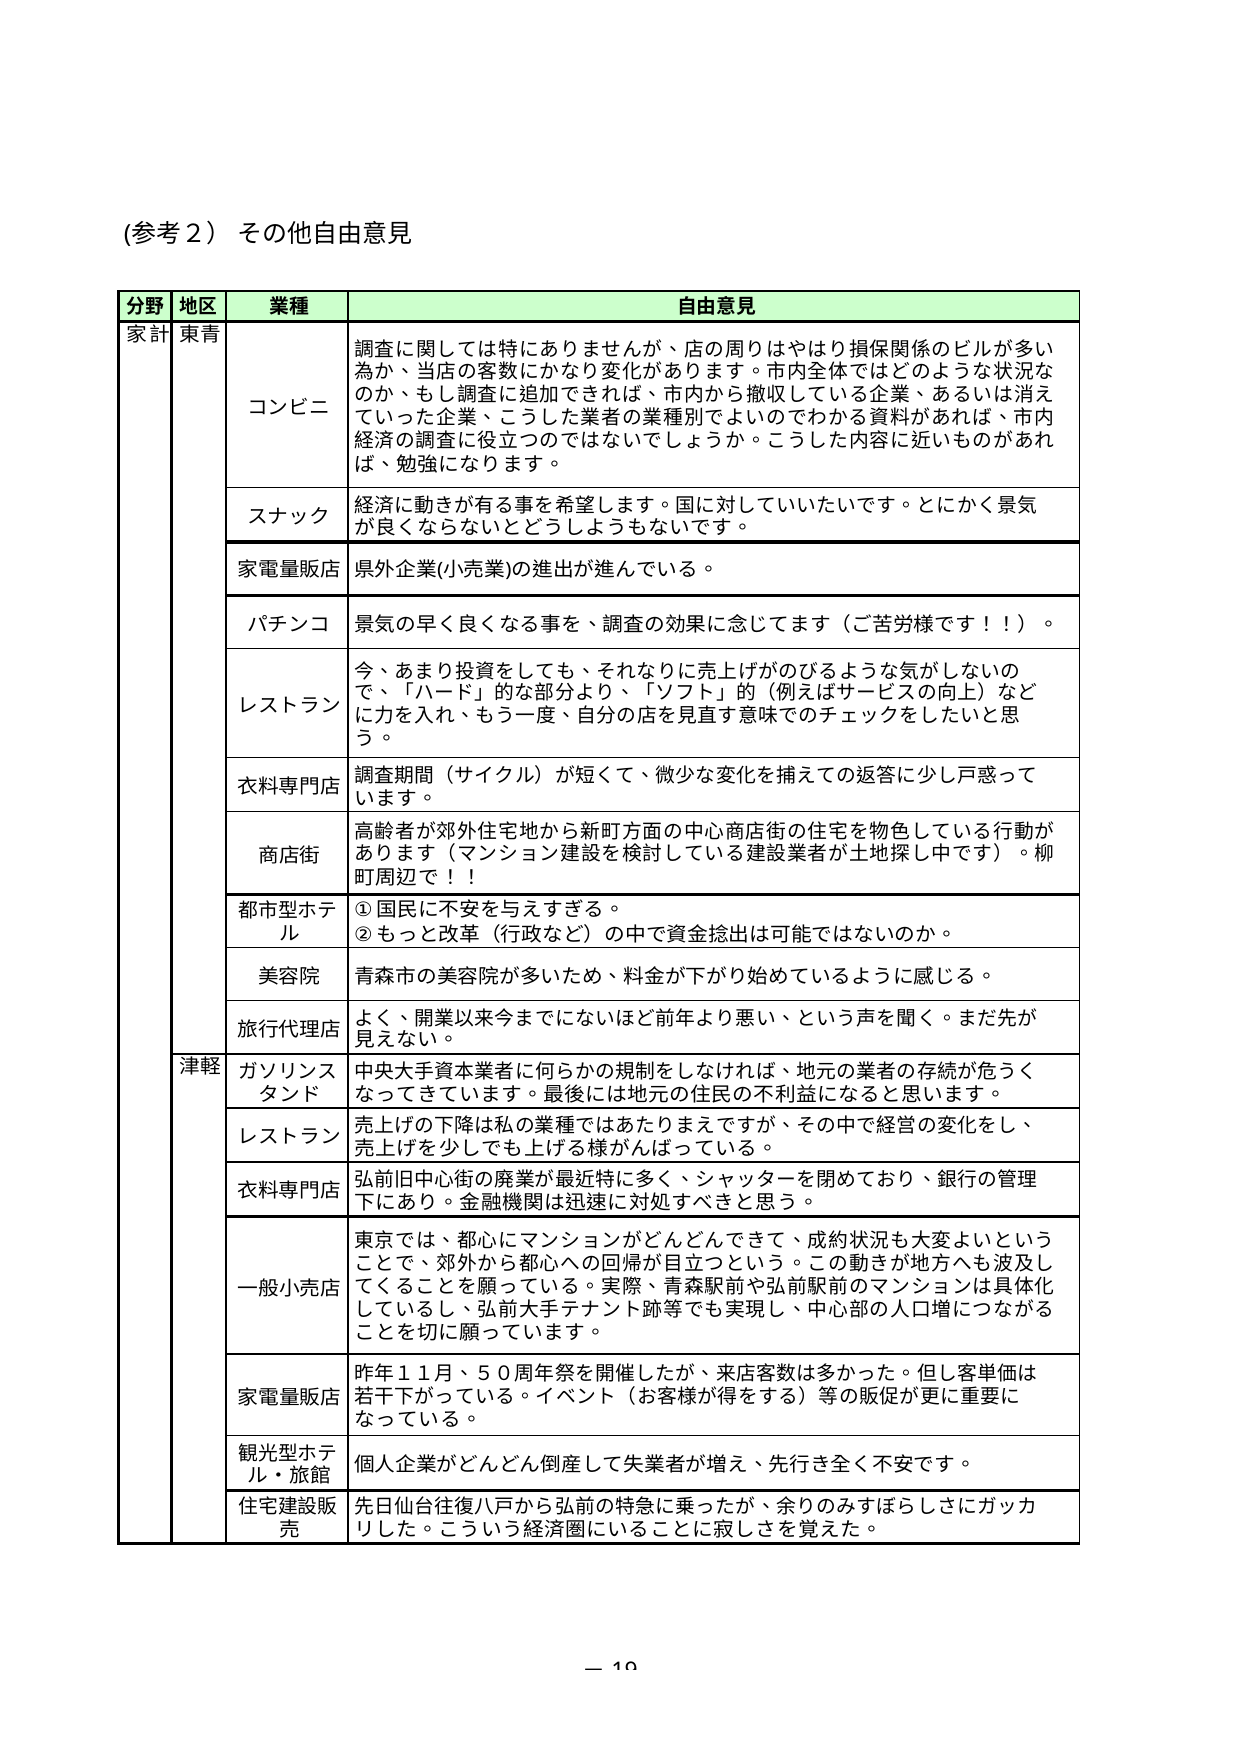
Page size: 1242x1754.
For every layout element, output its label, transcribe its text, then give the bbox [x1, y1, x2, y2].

table_cell 調査に関しては特にありませんが、店の周りはやはり損保関係のビルが多い 為か、当店の客数にかなり変化があります。市内全体ではどのような状況な のか、もし調査に追加できれば、市内から撤収している企業、あるいは消え ていった企業、こうした業者の業種別でよいのでわかる資料があれば、市内 経済の調査に役立つのではないでしょうか。こうした内容に近いものがあれ ば、勉強になります。 [349, 323, 1079, 486]
table_cell 県外企業(小売業)の進出が進んでいる。 [349, 544, 1079, 593]
table_cell レストラン [227, 1109, 347, 1161]
table_cell レストラン [227, 649, 347, 757]
table_cell 衣料専門店 [227, 758, 347, 811]
table_cell 景気の早く良くなる事を、調査の効果に念じてます（ご苦労様です！！）。 [349, 597, 1079, 647]
table_cell 弘前旧中心街の廃業が最近特に多く、シャッターを閉めており、銀行の管理 下にあり。金融機関は迅速に対処すべきと思う。 [349, 1163, 1079, 1215]
table_cell 高齢者が郊外住宅地から新町方面の中心商店街の住宅を物色している行動が あります（マンション建設を検討している建設業者が土地探し中です）。柳 町周辺で！！ [349, 812, 1079, 893]
table_cell スナック [227, 488, 347, 540]
table_cell 一般小売店 [227, 1218, 347, 1353]
table_header 地区 [173, 292, 225, 320]
table_cell 津軽 [173, 1055, 225, 1542]
table_cell ①国民に不安を与えすぎる。 ②もっと改革（行政など）の中で資金捻出は可能ではないのか。 [349, 896, 1079, 947]
table_cell 昨年１１月、５０周年祭を開催したが、来店客数は多かった。但し客単価は 若干下がっている。イベント（お客様が得をする）等の販促が更に重要に なっている。 [349, 1355, 1079, 1434]
table_cell 住宅建設販売 [227, 1492, 347, 1542]
table_cell 今、あまり投資をしても、それなりに売上げがのびるような気がしないの で、「ハード」的な部分より、「ソフト」的（例えばサービスの向上）など に力を入れ、もう一度、自分の店を見直す意味でのチェックをしたいと思 う。 [349, 649, 1079, 757]
table_cell ガソリンスタンド [227, 1055, 347, 1107]
table_cell 商店街 [227, 812, 347, 893]
table_cell よく、開業以来今までにないほど前年より悪い、という声を聞く。まだ先が 見えない。 [349, 1001, 1079, 1053]
table_cell 青森市の美容院が多いため、料金が下がり始めているように感じる。 [349, 948, 1079, 1000]
table_cell パチンコ [227, 597, 347, 647]
table_cell 都市型ホテル [227, 896, 347, 947]
table_cell 家電量販店 [227, 1355, 347, 1434]
table_cell コンビニ [227, 323, 347, 486]
table_cell 経済に動きが有る事を希望します。国に対していいたいです。とにかく景気 が良くならないとどうしようもないです。 [349, 488, 1079, 540]
table_cell 衣料専門店 [227, 1163, 347, 1215]
table_cell 東京では、都心にマンションがどんどんできて、成約状況も大変よいという ことで、郊外から都心への回帰が目立つという。この動きが地方へも波及し てくることを願っている。実際、青森駅前や弘前駅前のマンションは具体化 しているし、弘前大手テナント跡等でも実現し、中心部の人口増につながる ことを切に願っています。 [349, 1218, 1079, 1353]
subtitle (参考２） その他自由意見 [123, 216, 1133, 249]
table_cell 中央大手資本業者に何らかの規制をしなければ、地元の業者の存続が危うく なってきています。最後には地元の住民の不利益になると思います。 [349, 1055, 1079, 1107]
table_cell 東青 [173, 323, 225, 1053]
table_cell 家電量販店 [227, 544, 347, 593]
table_header 分野 [120, 292, 170, 320]
table_header 業種 [227, 292, 347, 320]
table_cell 美容院 [227, 948, 347, 1000]
table_cell 売上げの下降は私の業種ではあたりまえですが、その中で経営の変化をし、 売上げを少しでも上げる様がんばっている。 [349, 1109, 1079, 1161]
table_cell 家計 [120, 323, 170, 1542]
table_cell 旅行代理店 [227, 1001, 347, 1053]
table_header 自由意見 [349, 292, 1079, 320]
table_cell 観光型ホテル・旅館 [227, 1436, 347, 1489]
table_cell 先日仙台往復八戸から弘前の特急に乗ったが、余りのみすぼらしさにガッカ リした。こういう経済圏にいることに寂しさを覚えた。 [349, 1492, 1079, 1542]
table_cell 個人企業がどんどん倒産して失業者が増え、先行き全く不安です。 [349, 1436, 1079, 1489]
table_cell 調査期間（サイクル）が短くて、微少な変化を捕えての返答に少し戸惑って います。 [349, 758, 1079, 811]
